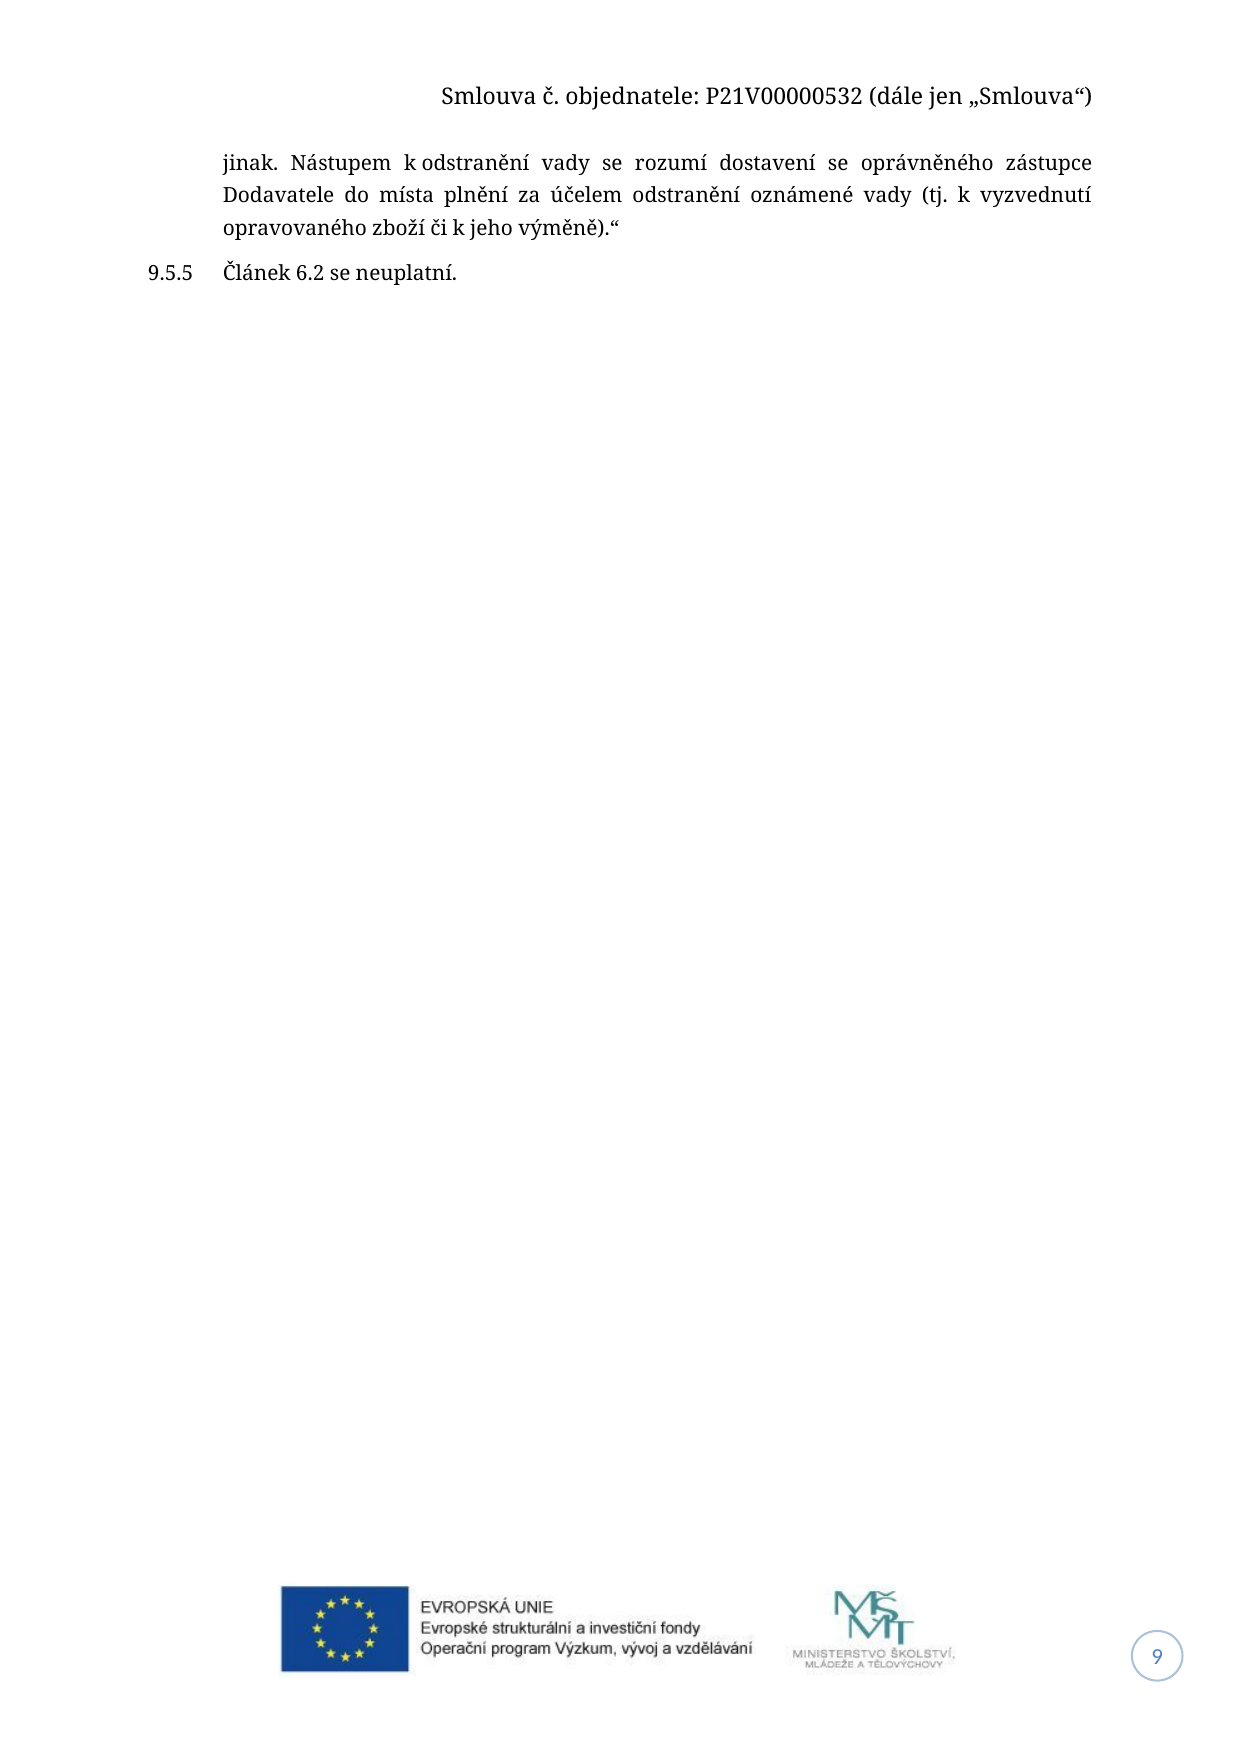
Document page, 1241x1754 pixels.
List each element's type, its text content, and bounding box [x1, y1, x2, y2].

picture [278, 1581, 962, 1678]
list Článek 6.2 se neuplatní. [148, 258, 1093, 286]
